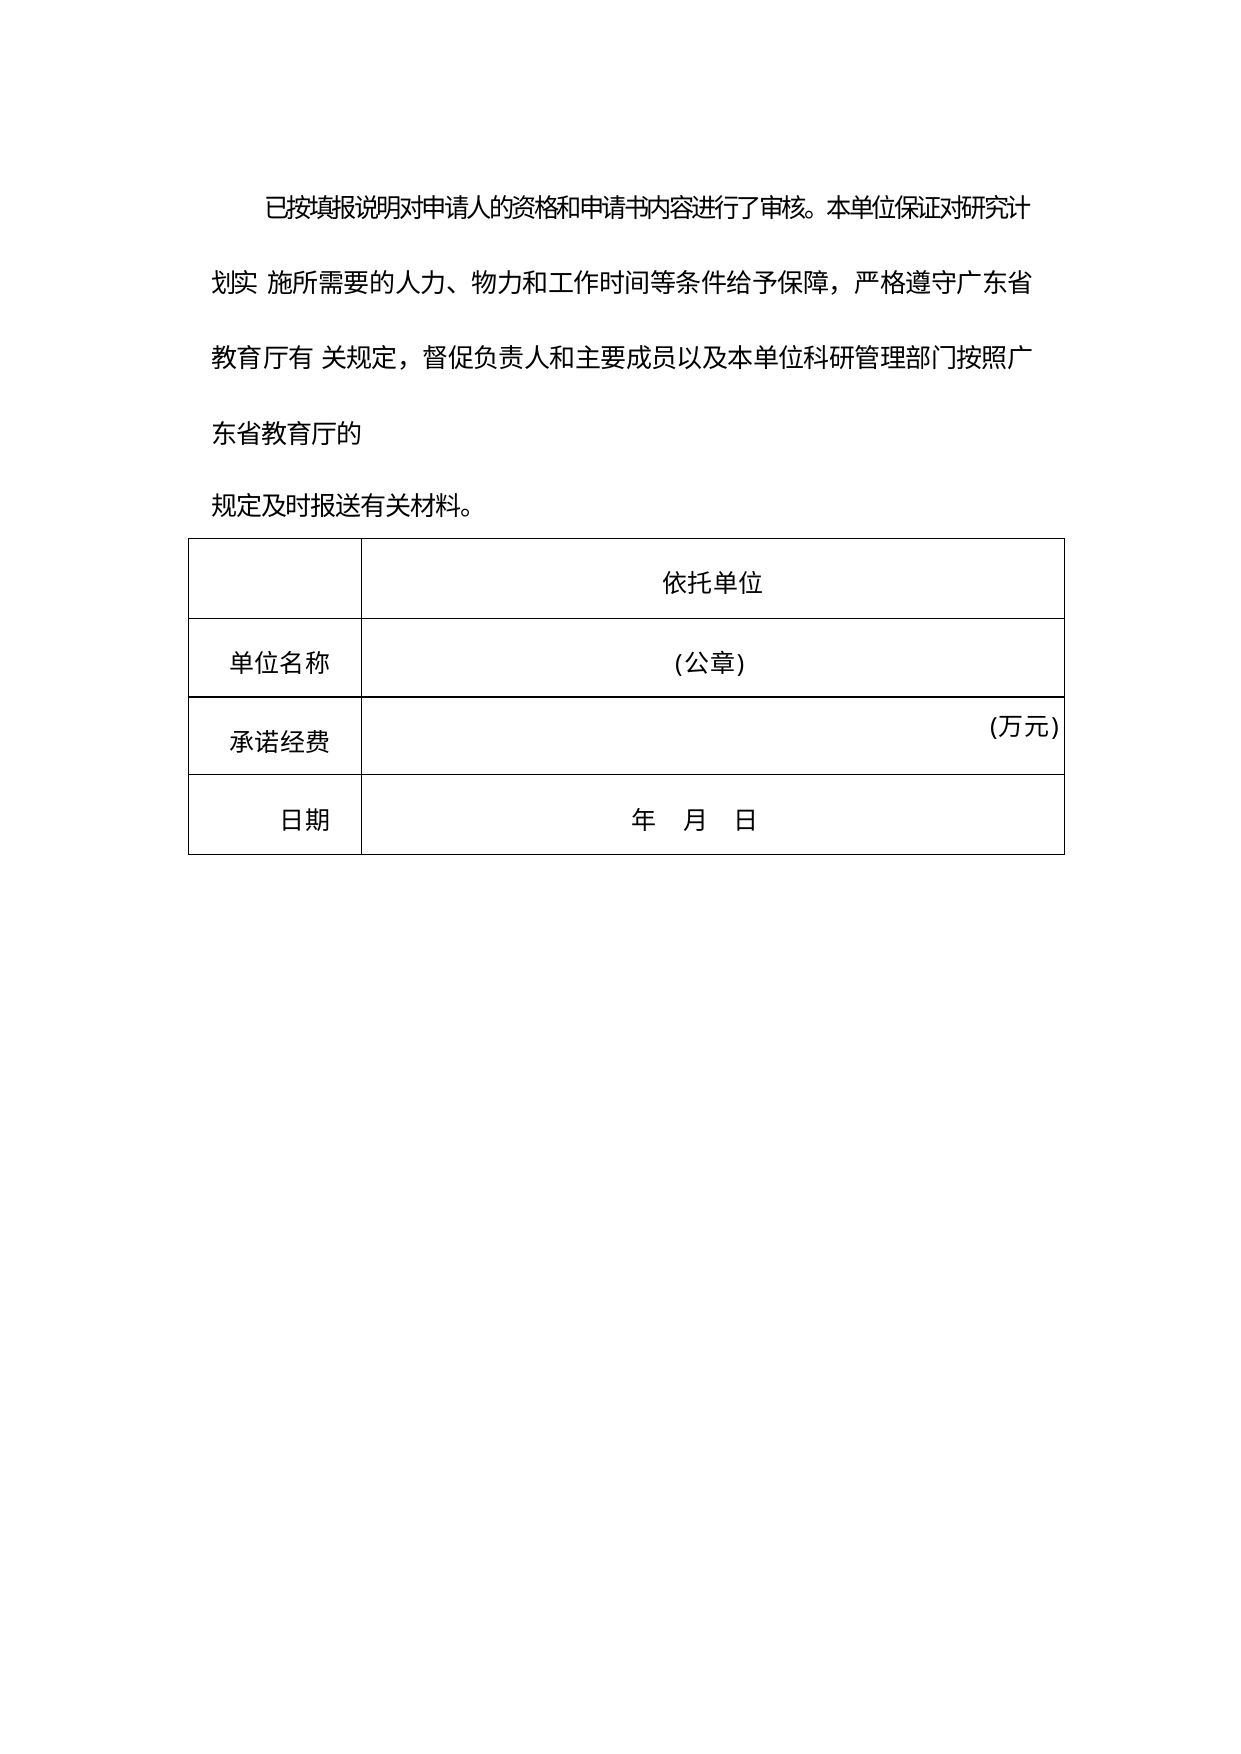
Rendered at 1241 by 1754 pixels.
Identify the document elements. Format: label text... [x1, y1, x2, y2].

table_cell (公章) [362, 619, 1064, 696]
text 规定及时报送有关材料。 [211, 488, 1053, 523]
table_cell (万元) [362, 698, 1064, 774]
table_cell 承诺经费 [189, 698, 361, 774]
table_cell 年 月 日 [362, 775, 1064, 854]
table_cell 单位名称 [189, 619, 361, 696]
table_cell 日期 [189, 775, 361, 854]
table_header 依托单位 [362, 539, 1064, 618]
table_header [189, 539, 361, 618]
text 已按填报说明对申请人的资格和申请书内容进行了审核。本单位保证对研究计划实 施所需要的人力、物力和工作时间等条件给予保障，严格遵守广东省教育厅有 关规定，督促负责人和主要成员以及本单位科研管理部门按照广东省教育厅的 [211, 187, 1034, 451]
